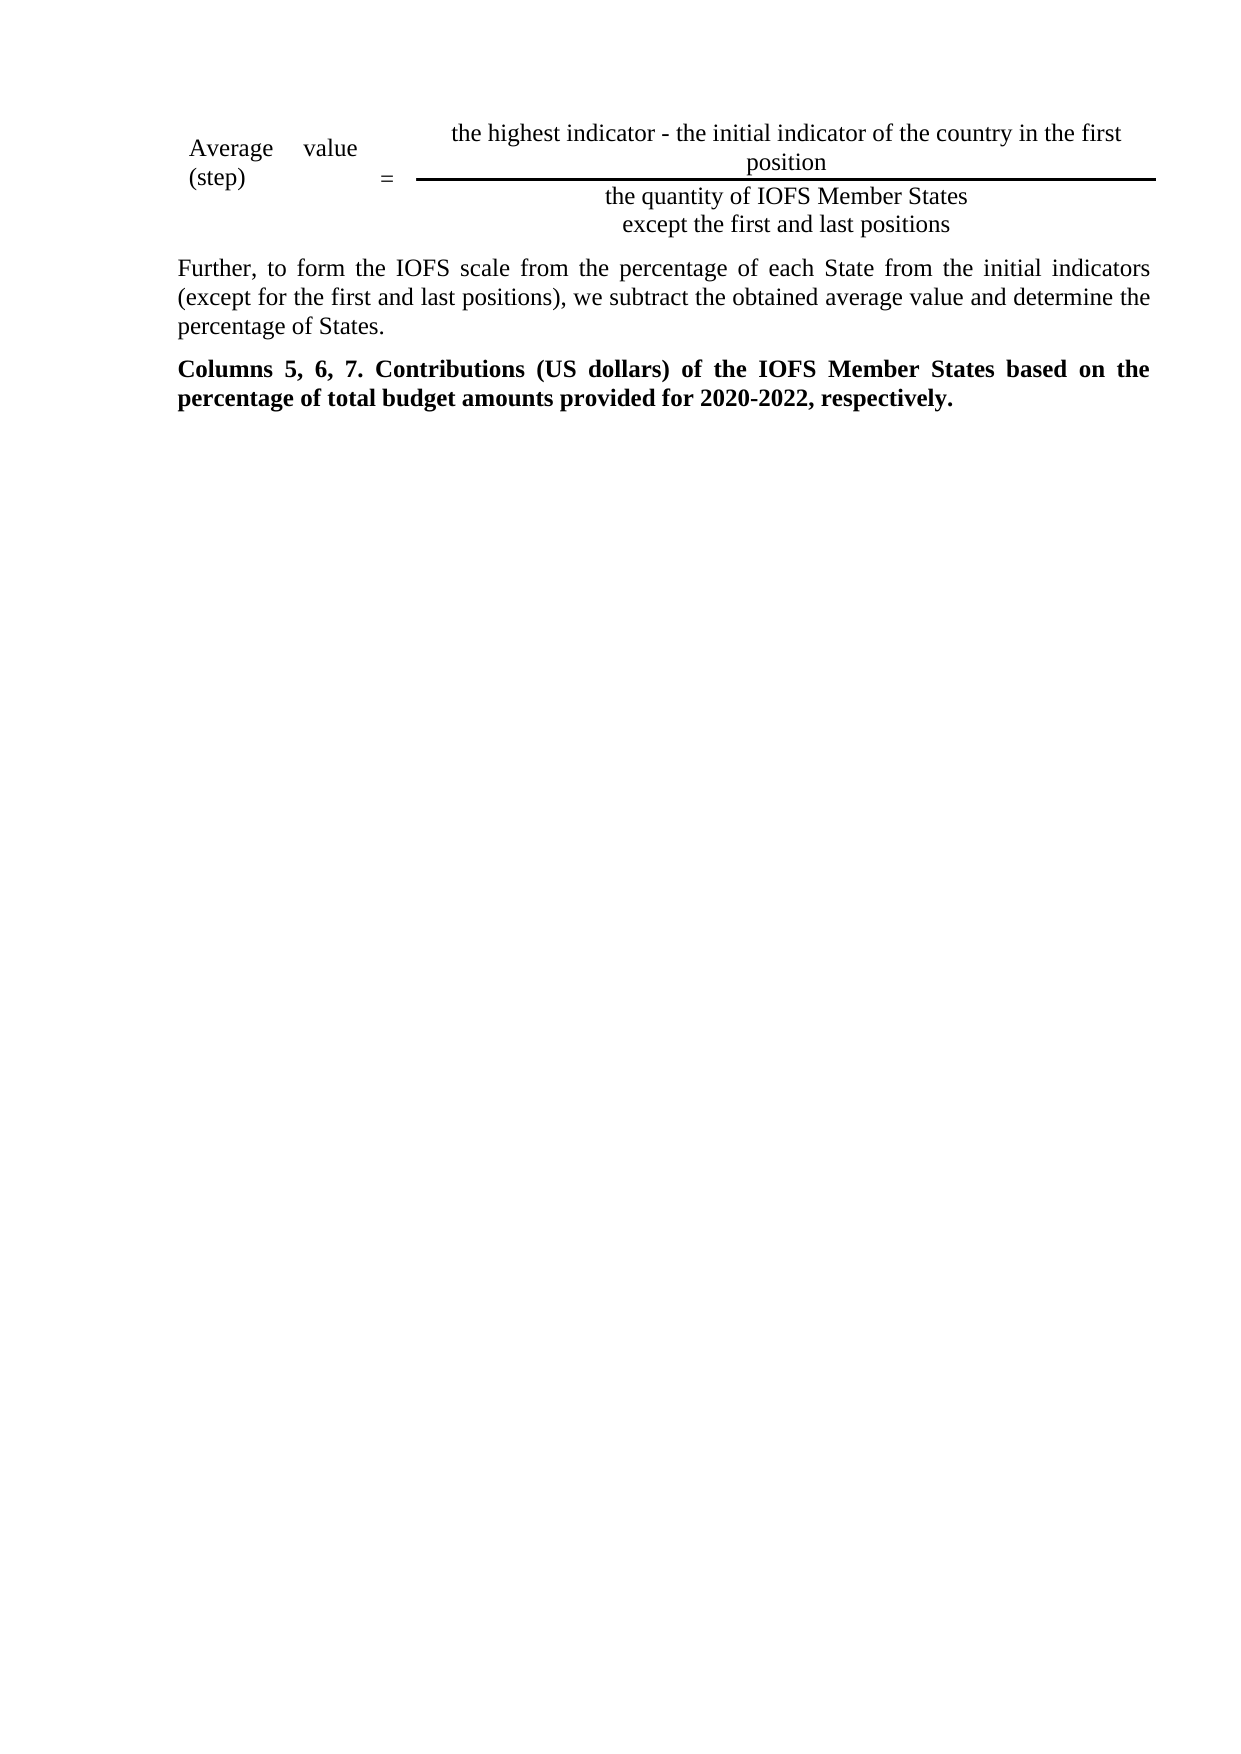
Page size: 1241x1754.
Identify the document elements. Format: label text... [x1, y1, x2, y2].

text Further, to form the IOFS scale from the percentage of each State from the initial indicators (except for the first and last positions), we subtract the obtained average value and determine the percentage of States. [177, 253, 1152, 339]
table_header = [369, 118, 405, 238]
text Columns 5, 6, 7. Contributions (US dollars) of the IOFS Member States based on the percentage of total budget amounts provided for 2020-2022, respectively. [177, 354, 1152, 412]
table_header the highest indicator - the initial indicator of the country in the first position the quantity of IOFS Member States except the first and last positions [405, 118, 1167, 238]
table_header Average value (step) [177, 118, 369, 238]
